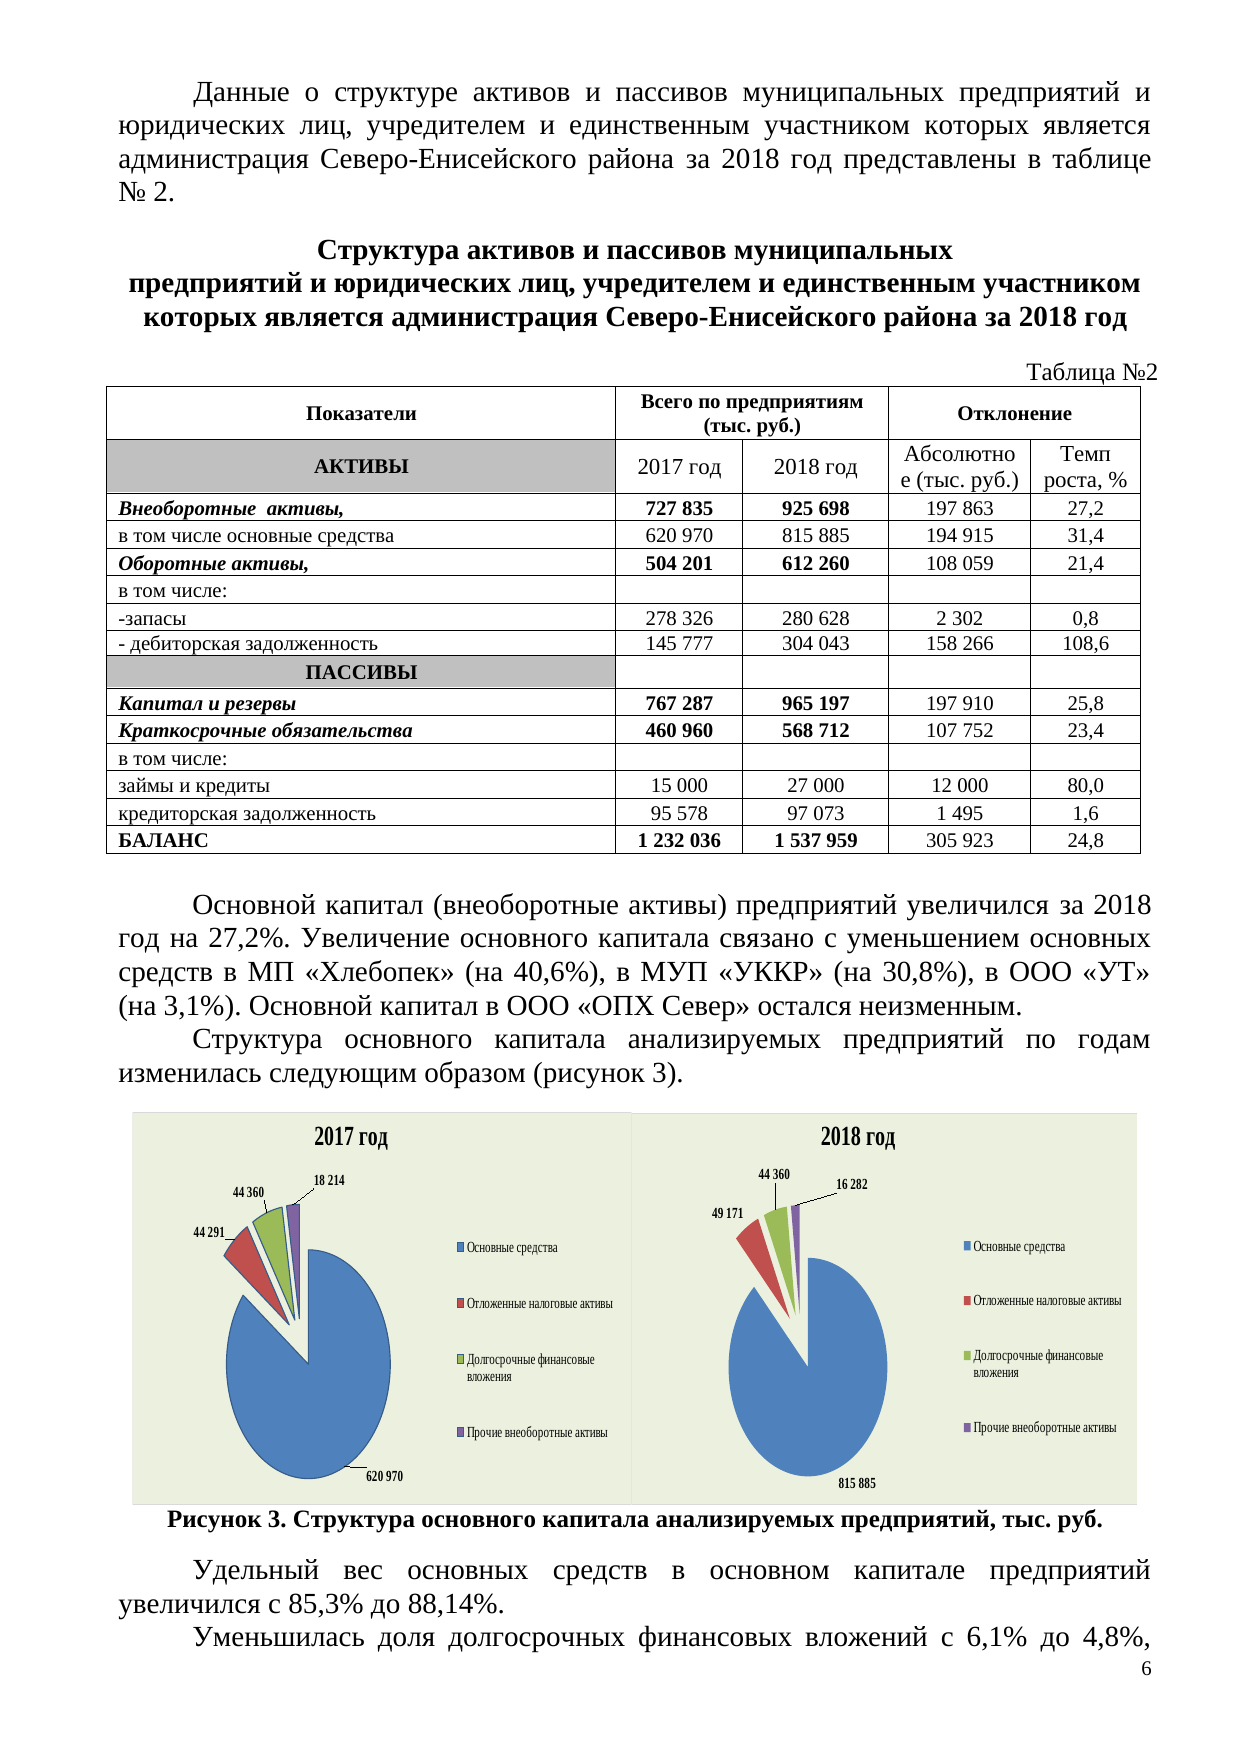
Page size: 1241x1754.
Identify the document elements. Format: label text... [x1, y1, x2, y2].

table_cell [889, 576, 1030, 602]
table_cell 31,4 [1031, 521, 1140, 547]
table_cell 727 835 [616, 494, 742, 520]
table_cell 108 059 [889, 549, 1030, 575]
table_cell 0,8 [1031, 604, 1140, 630]
table_cell 1,6 [1031, 799, 1140, 825]
table_cell 80,0 [1031, 771, 1140, 797]
text Структура основного капитала анализируемых предприятий по годам изменилась следующим образом (рисунок 3). [118, 1021, 1152, 1088]
table_cell ПАССИВЫ [107, 656, 615, 687]
table_cell 1 495 [889, 799, 1030, 825]
table_cell [616, 576, 742, 602]
text Таблица №2 [929, 357, 1181, 386]
table_cell 27 000 [743, 771, 888, 797]
table_cell Внеоборотные активы, [107, 494, 615, 520]
table_cell Абсолютное (тыс. руб.) [889, 440, 1030, 492]
table_cell 12 000 [889, 771, 1030, 797]
table_header Всего по предприятиям (тыс. руб.) [616, 387, 888, 439]
table_cell 1 232 036 [616, 826, 742, 852]
table_cell 2018 год [743, 440, 888, 492]
table_cell 95 578 [616, 799, 742, 825]
table_header Показатели [107, 387, 615, 439]
table_cell Оборотные активы, [107, 549, 615, 575]
table_cell 197 910 [889, 689, 1030, 715]
table_cell в том числе: [107, 576, 615, 602]
table_cell [889, 744, 1030, 770]
table_cell 305 923 [889, 826, 1030, 852]
table_cell 25,8 [1031, 689, 1140, 715]
text Удельный вес основных средств в основном капитале предприятий увеличился с 85,3% до 88,14%. [118, 1552, 1152, 1619]
table_cell 145 777 [616, 631, 742, 655]
table_cell 2017 год [616, 440, 742, 492]
table_cell 21,4 [1031, 549, 1140, 575]
table_cell [1031, 656, 1140, 687]
table_cell 15 000 [616, 771, 742, 797]
table_cell 280 628 [743, 604, 888, 630]
table_cell 108,6 [1031, 631, 1140, 655]
text Данные о структуре активов и пассивов муниципальных предприятий и юридических лиц, учредителем и единственным участником которых является администрация Северо-Енисейского района за 2018 год представлены в таблице № 2. [118, 74, 1152, 208]
table_cell займы и кредиты [107, 771, 615, 797]
table_cell кредиторская задолженность [107, 799, 615, 825]
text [118, 1619, 1152, 1653]
table_cell -запасы [107, 604, 615, 630]
table_cell БАЛАНС [107, 826, 615, 852]
table_cell 2 302 [889, 604, 1030, 630]
table_cell в том числе: [107, 744, 615, 770]
table_cell - дебиторская задолженность [107, 631, 615, 655]
table_cell [616, 656, 742, 687]
table_cell 158 266 [889, 631, 1030, 655]
table_cell 767 287 [616, 689, 742, 715]
table_cell [743, 656, 888, 687]
table_cell 925 698 [743, 494, 888, 520]
table_cell 620 970 [616, 521, 742, 547]
table_cell Краткосрочные обязательства [107, 716, 615, 742]
table_cell 107 752 [889, 716, 1030, 742]
text Рисунок 3. Структура основного капитала анализируемых предприятий, тыс. руб. [118, 1504, 1152, 1533]
table_cell [743, 744, 888, 770]
table_cell 1 537 959 [743, 826, 888, 852]
table_cell АКТИВЫ [107, 440, 615, 492]
table_cell 965 197 [743, 689, 888, 715]
table_cell [889, 656, 1030, 687]
table_cell 97 073 [743, 799, 888, 825]
table_cell [616, 744, 742, 770]
text Основной капитал (внеоборотные активы) предприятий увеличился за 2018 год на 27,2%. Увеличение основного капитала связано с уменьшением основных средств в МП «Хлебопек» (на 40,6%), в МУП «УККР» (на 30,8%), в ООО «УТ» (на 3,1%). Основной капитал в ООО «ОПХ Север» остался неизменным. [118, 887, 1152, 1021]
table_cell 27,2 [1031, 494, 1140, 520]
table_cell 194 915 [889, 521, 1030, 547]
table_cell в том числе основные средства [107, 521, 615, 547]
table_cell Капитал и резервы [107, 689, 615, 715]
text Структура активов и пассивов муниципальных [118, 232, 1152, 266]
table_cell 278 326 [616, 604, 742, 630]
table_header Отклонение [889, 387, 1140, 439]
table_cell 504 201 [616, 549, 742, 575]
table_cell [743, 576, 888, 602]
table_cell 568 712 [743, 716, 888, 742]
table_cell 304 043 [743, 631, 888, 655]
table_cell [1031, 744, 1140, 770]
text предприятий и юридических лиц, учредителем и единственным участником которых является администрация Северо-Енисейского района за 2018 год [118, 266, 1152, 333]
table_cell [1031, 576, 1140, 602]
table_cell 23,4 [1031, 716, 1140, 742]
table_cell 197 863 [889, 494, 1030, 520]
table_cell Темп роста, % [1031, 440, 1140, 492]
table_cell 815 885 [743, 521, 888, 547]
table_cell 24,8 [1031, 826, 1140, 852]
table_cell 460 960 [616, 716, 742, 742]
table_cell 612 260 [743, 549, 888, 575]
